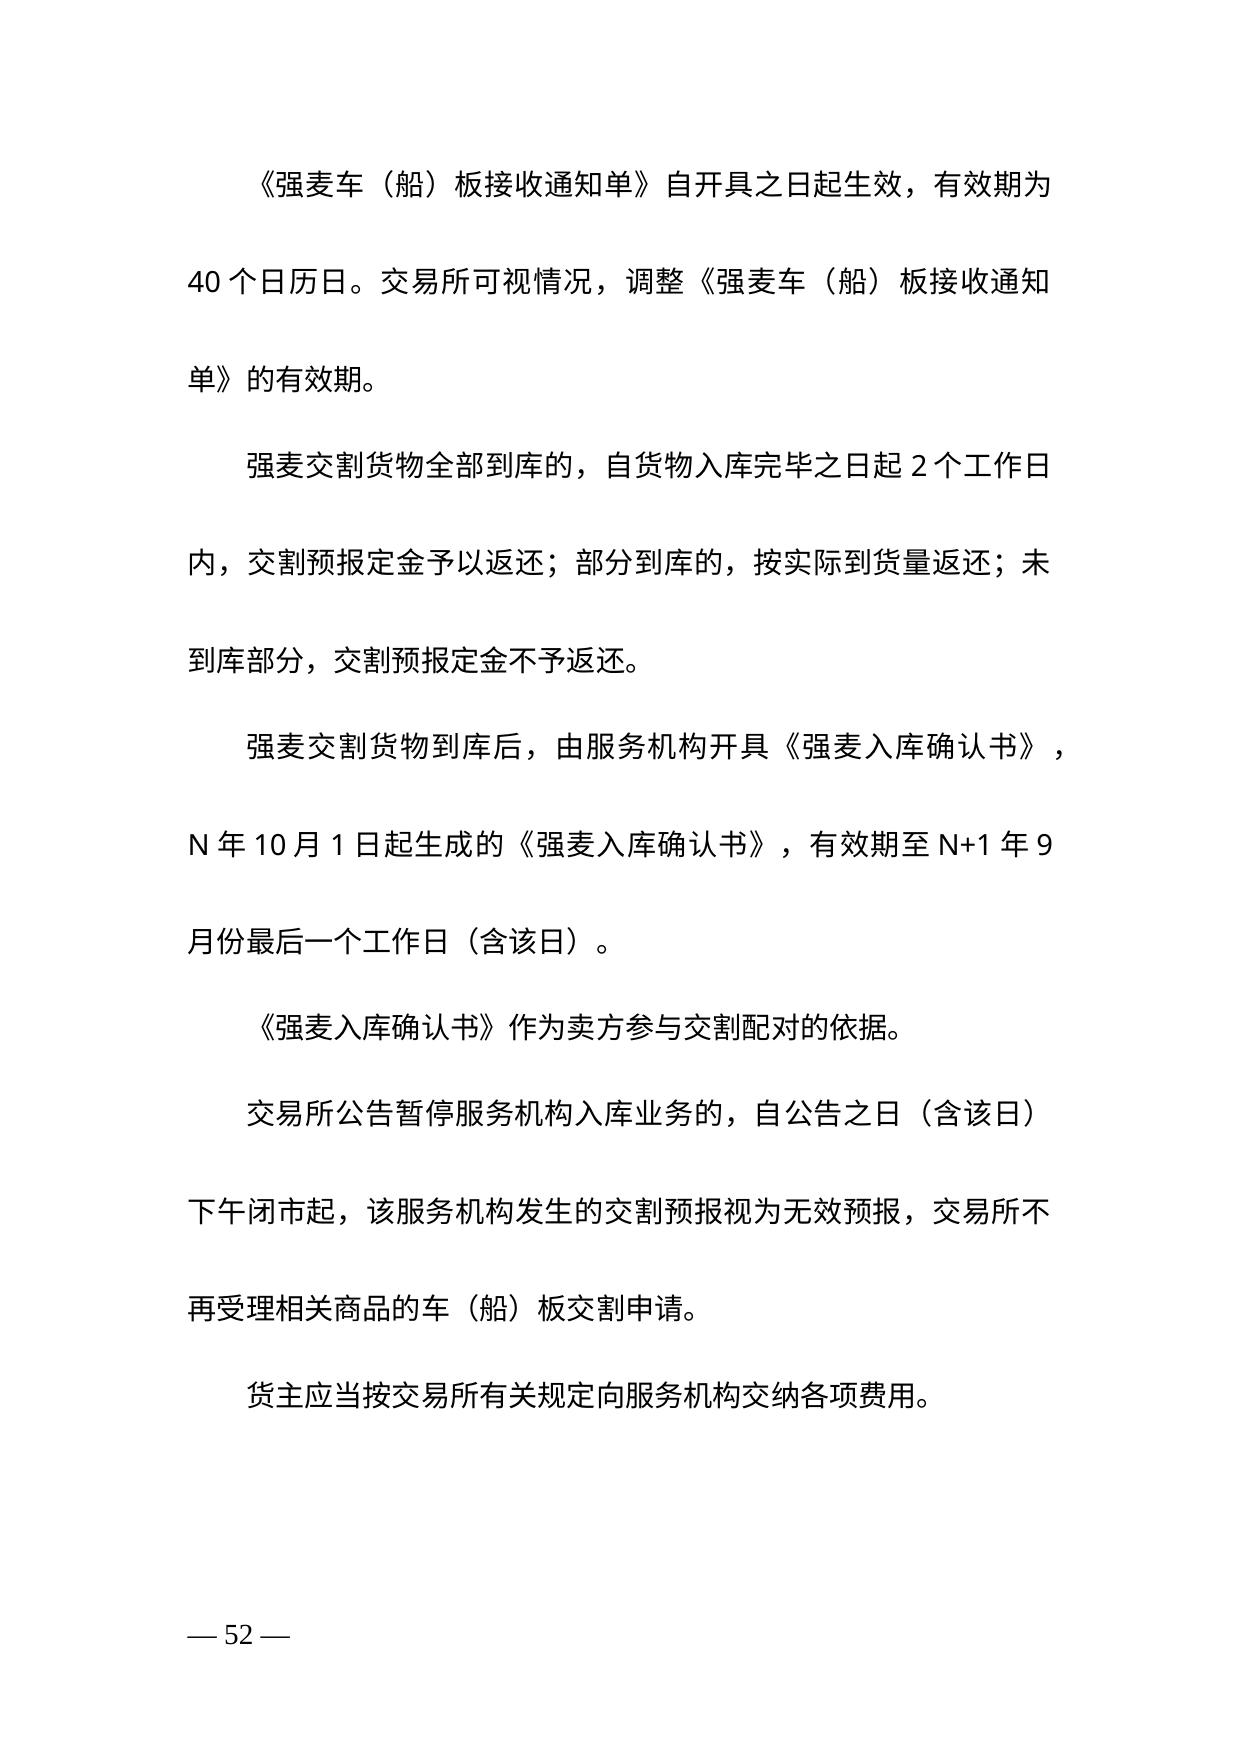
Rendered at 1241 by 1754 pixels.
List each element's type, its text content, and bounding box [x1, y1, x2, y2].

text 交易所公告暂停服务机构入库业务的，自公告之日（含该日）下午闭市起，该服务机构发生的交割预报视为无效预报，交易所不再受理相关商品的车（船）板交割申请。 [187, 1079, 1053, 1339]
text 货主应当按交易所有关规定向服务机构交纳各项费用。 [187, 1361, 1053, 1426]
text 《强麦车（船）板接收通知单》自开具之日起生效，有效期为40个日历日。交易所可视情况，调整《强麦车（船）板接收通知单》的有效期。 [187, 150, 1053, 410]
text 强麦交割货物全部到库的，自货物入库完毕之日起2个工作日内，交割预报定金予以返还；部分到库的，按实际到货量返还；未到库部分，交割预报定金不予返还。 [187, 431, 1053, 691]
text 强麦交割货物到库后，由服务机构开具《强麦入库确认书》，N年10月1日起生成的《强麦入库确认书》，有效期至N+1年9月份最后一个工作日（含该日）。 [187, 712, 1053, 972]
text 《强麦入库确认书》作为卖方参与交割配对的依据。 [187, 993, 1053, 1058]
